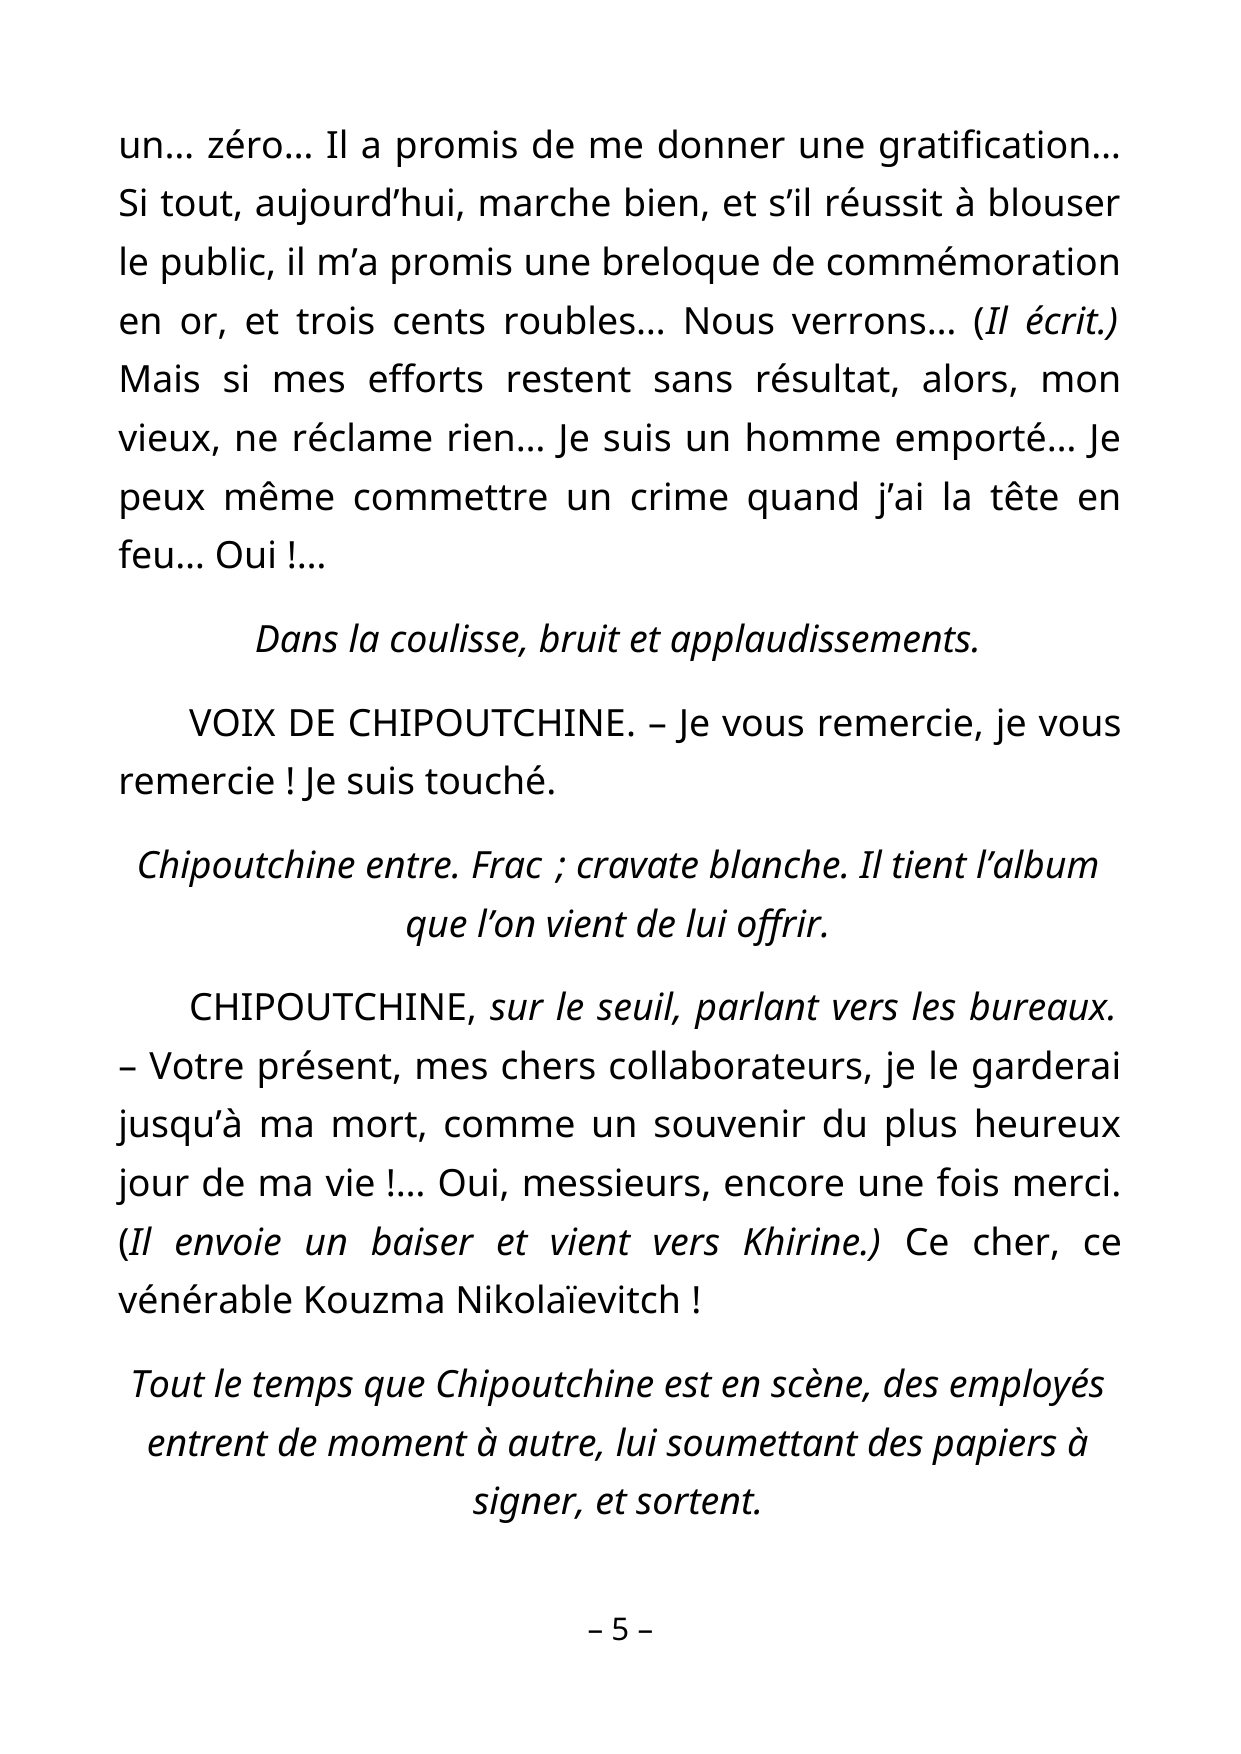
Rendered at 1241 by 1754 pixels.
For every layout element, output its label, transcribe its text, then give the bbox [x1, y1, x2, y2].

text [118, 118, 1122, 580]
text VOIX DE CHIPOUTCHINE. – Je vous remercie, je vous remercie ! Je suis touché. [118, 696, 1122, 806]
text CHIPOUTCHINE, sur le seuil, parlant vers les bureaux. – Votre présent, mes chers collaborateurs, je le garderai jusqu’à ma mort, comme un souvenir du plus heureux jour de ma vie !… Oui, messieurs, encore une fois merci. (Il envoie un baiser et vient vers Khirine.) Ce cher, ce vénérable Kouzma Nikolaïevitch ! [118, 981, 1122, 1325]
text Tout le temps que Chipoutchine est en scène, des employés entrent de moment à autre, lui soumettant des papiers à signer, et sortent. [118, 1357, 1122, 1526]
text Dans la coulisse, bruit et applaudissements. [118, 612, 1122, 663]
text Chipoutchine entre. Frac ; cravate blanche. Il tient l’album que l’on vient de lui offrir. [118, 838, 1122, 948]
